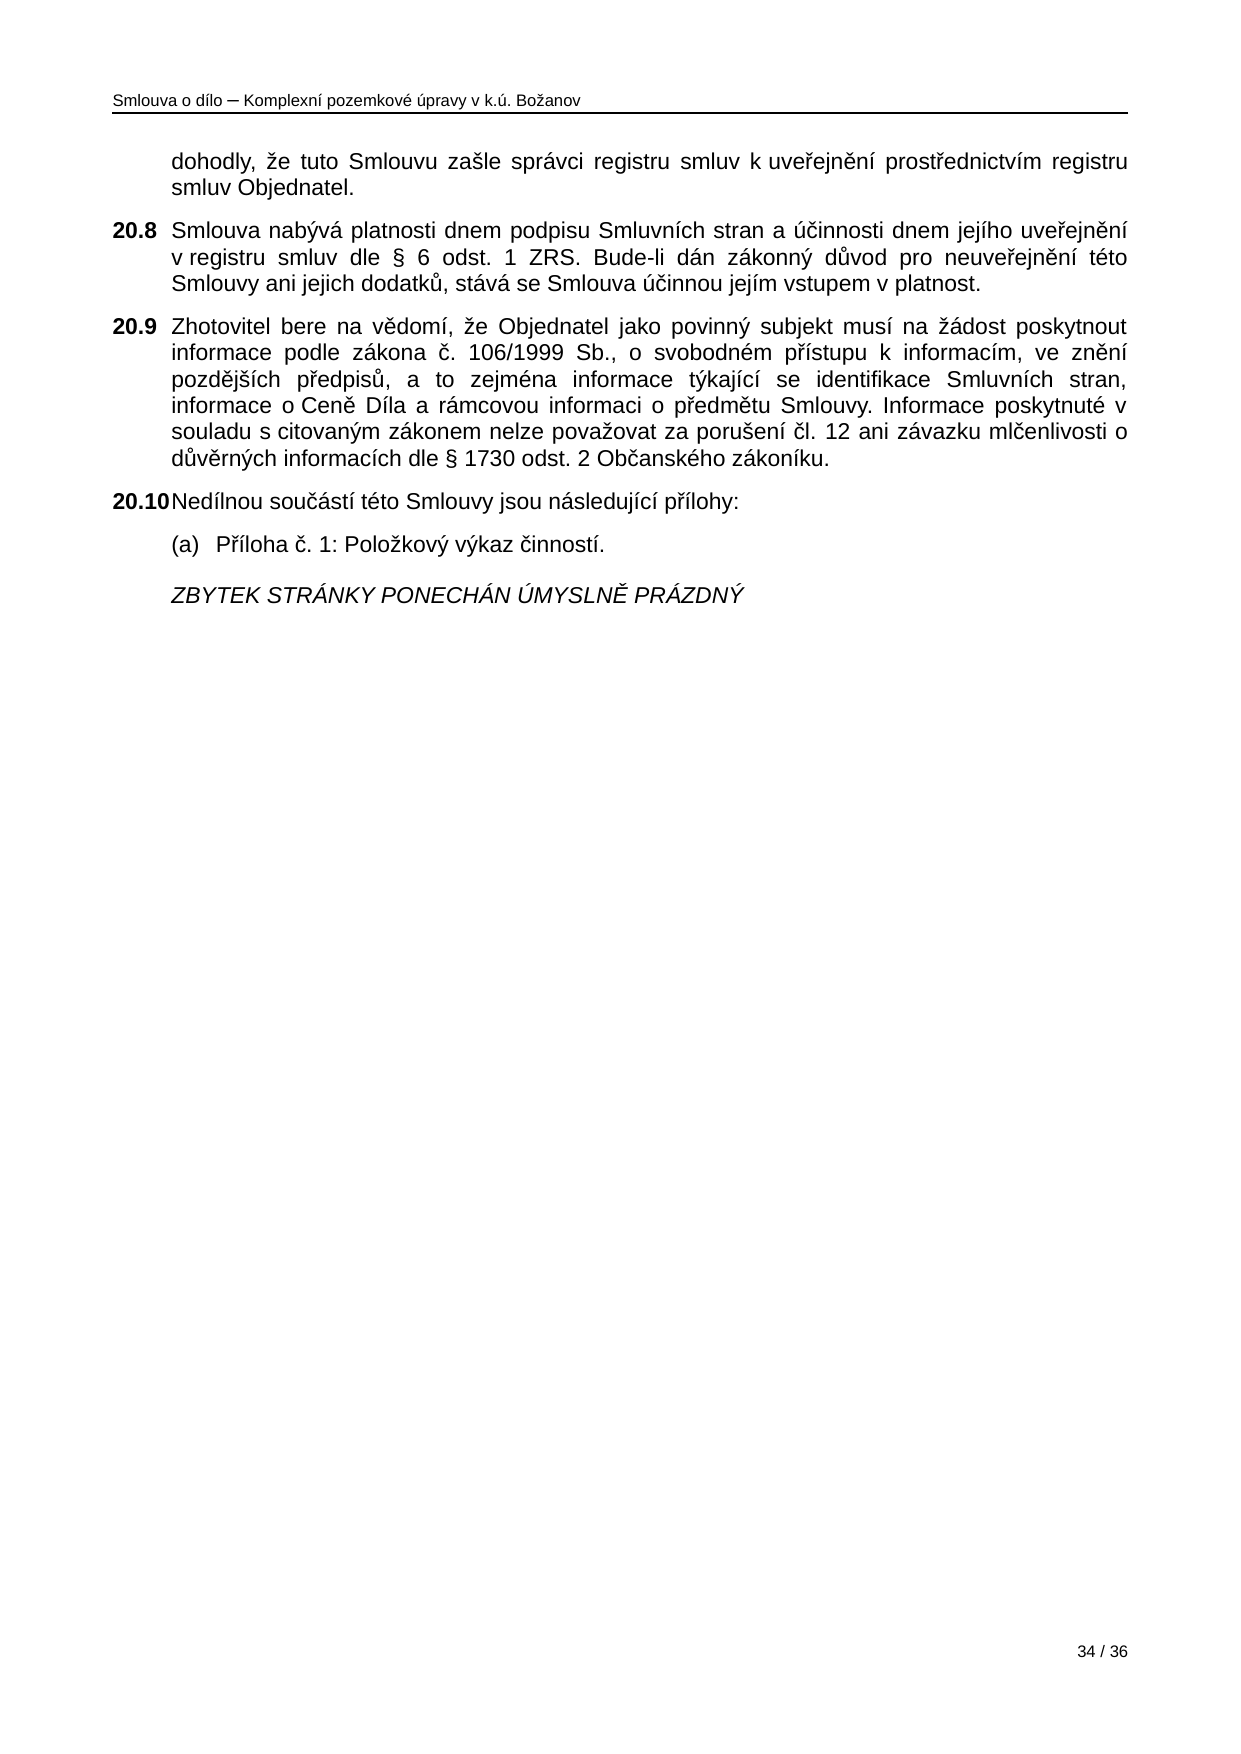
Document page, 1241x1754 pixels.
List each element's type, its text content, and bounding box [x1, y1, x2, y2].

list Příloha č. 1: Položkový výkaz činností. [171, 531, 1128, 557]
list ZBYTEK STRÁNKY PONECHÁN ÚMYSLNĚ PRÁZDNÝ [171, 582, 1128, 608]
text Zhotovitel bere na vědomí, že Objednatel jako povinný subjekt musí na žádost poskytnout informace podle zákona č. 106/1999 Sb., o svobodném přístupu k informacím, ve znění pozdějších předpisů, a to zejména informace týkající se identifikace Smluvních stran, informace o Ceně Díla a rámcovou informaci o předmětu Smlouvy. Informace poskytnuté v souladu s citovaným zákonem nelze považovat za porušení čl. 12 ani závazku mlčenlivosti o důvěrných informacích dle § 1730 odst. 2 Občanského zákoníku. [112, 313, 1128, 471]
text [112, 148, 1128, 200]
text Smlouva nabývá platnosti dnem podpisu Smluvních stran a účinnosti dnem jejího uveřejnění v registru smluv dle § 6 odst. 1 ZRS. Bude-li dán zákonný důvod pro neuveřejnění této Smlouvy ani jejich dodatků, stává se Smlouva účinnou jejím vstupem v platnost. [112, 217, 1128, 296]
text Nedílnou součástí této Smlouvy jsou následující přílohy: [112, 488, 1128, 514]
